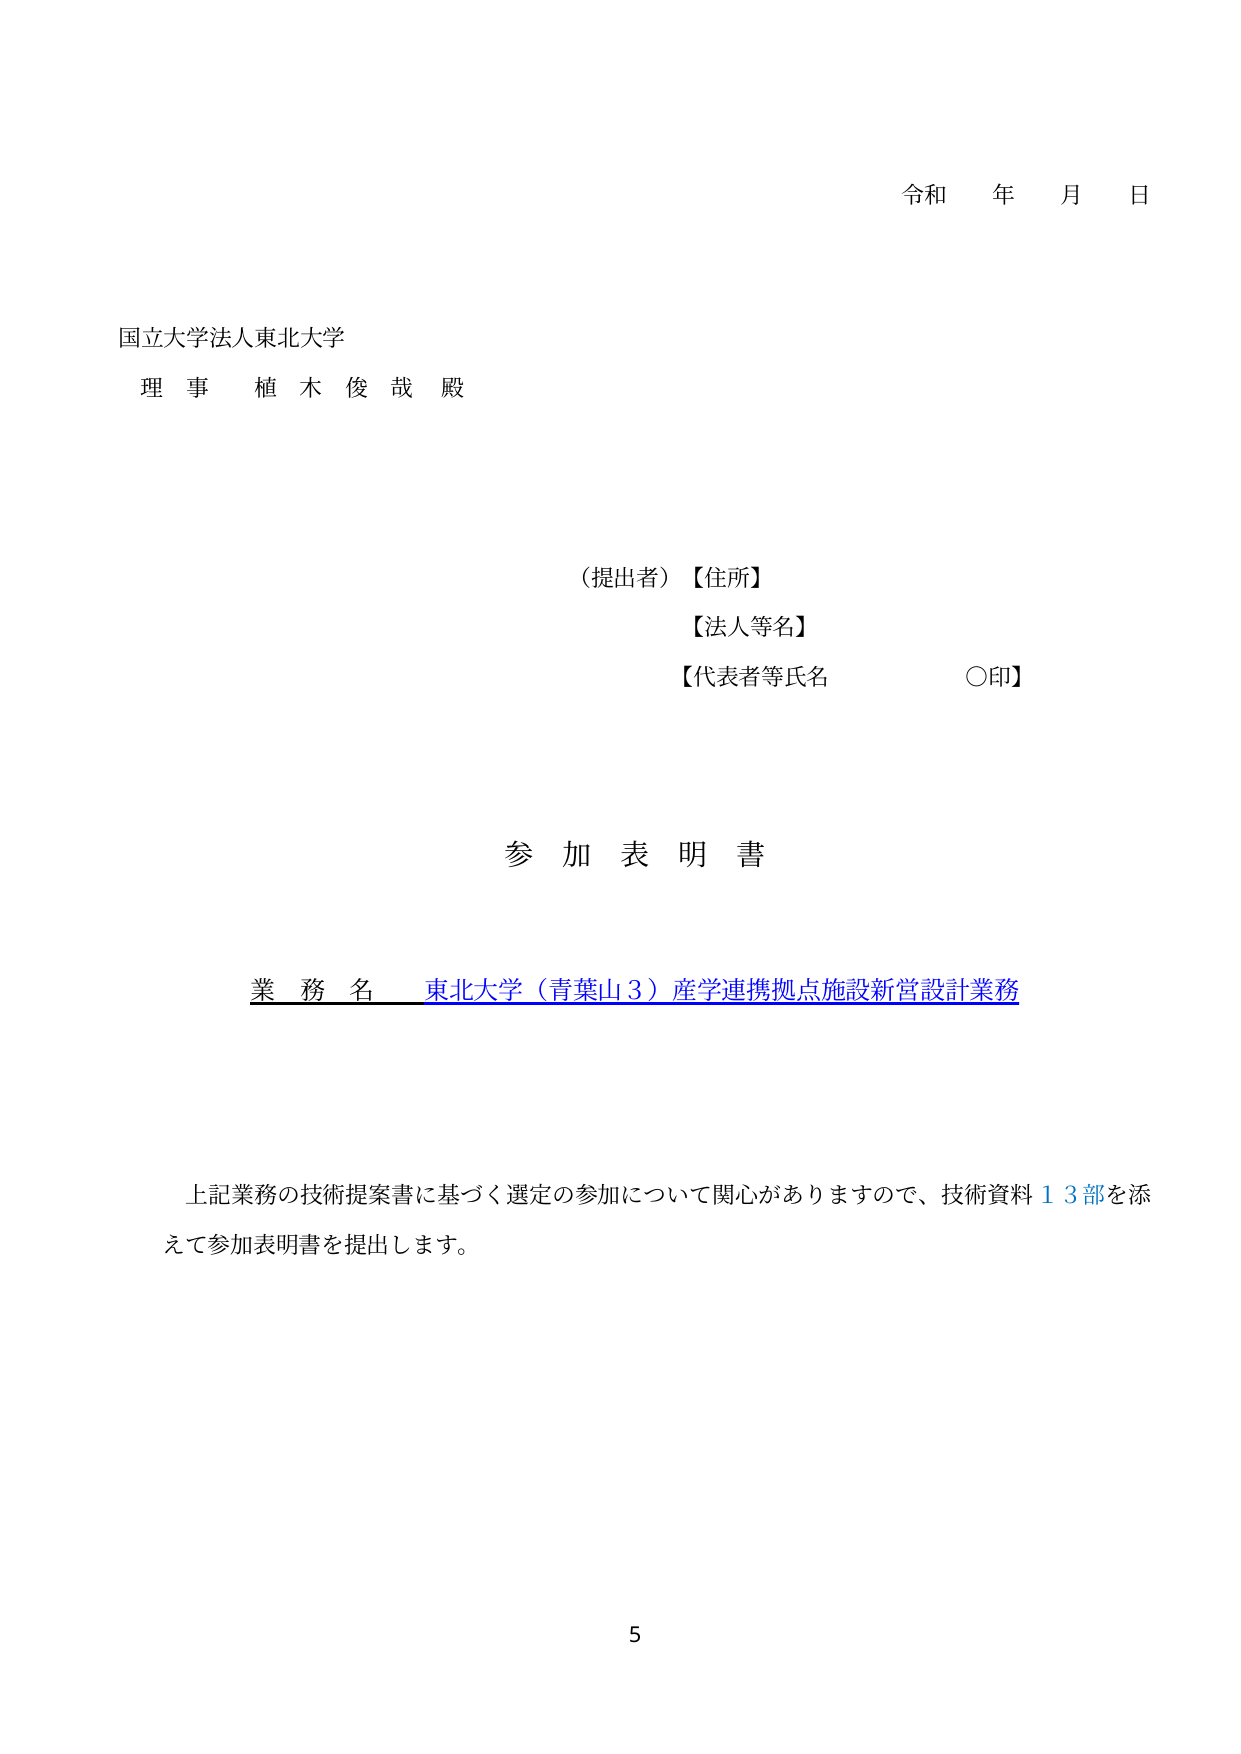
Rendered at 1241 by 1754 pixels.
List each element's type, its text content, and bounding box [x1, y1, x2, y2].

text 業 務 名 東北大学（青葉山３）産学連携拠点施設新営設計業務 [118, 971, 1152, 1007]
text 上記業務の技術提案書に基づく選定の参加について関心がありますので、技術資料１３部を添えて参加表明書を提出します。 [162, 1177, 1152, 1260]
text 【法人等名】 [118, 609, 1152, 642]
text （提出者）【住所】 [118, 560, 1152, 593]
text 国立大学法人東北大学 [118, 320, 1152, 353]
text 参 加 表 明 書 [118, 831, 1152, 873]
text 理 事 植 木 俊 哉 殿 [118, 370, 1152, 403]
text 【代表者等氏名 ○印】 [118, 659, 1152, 692]
text 令和 年 月 日 [118, 177, 1152, 210]
